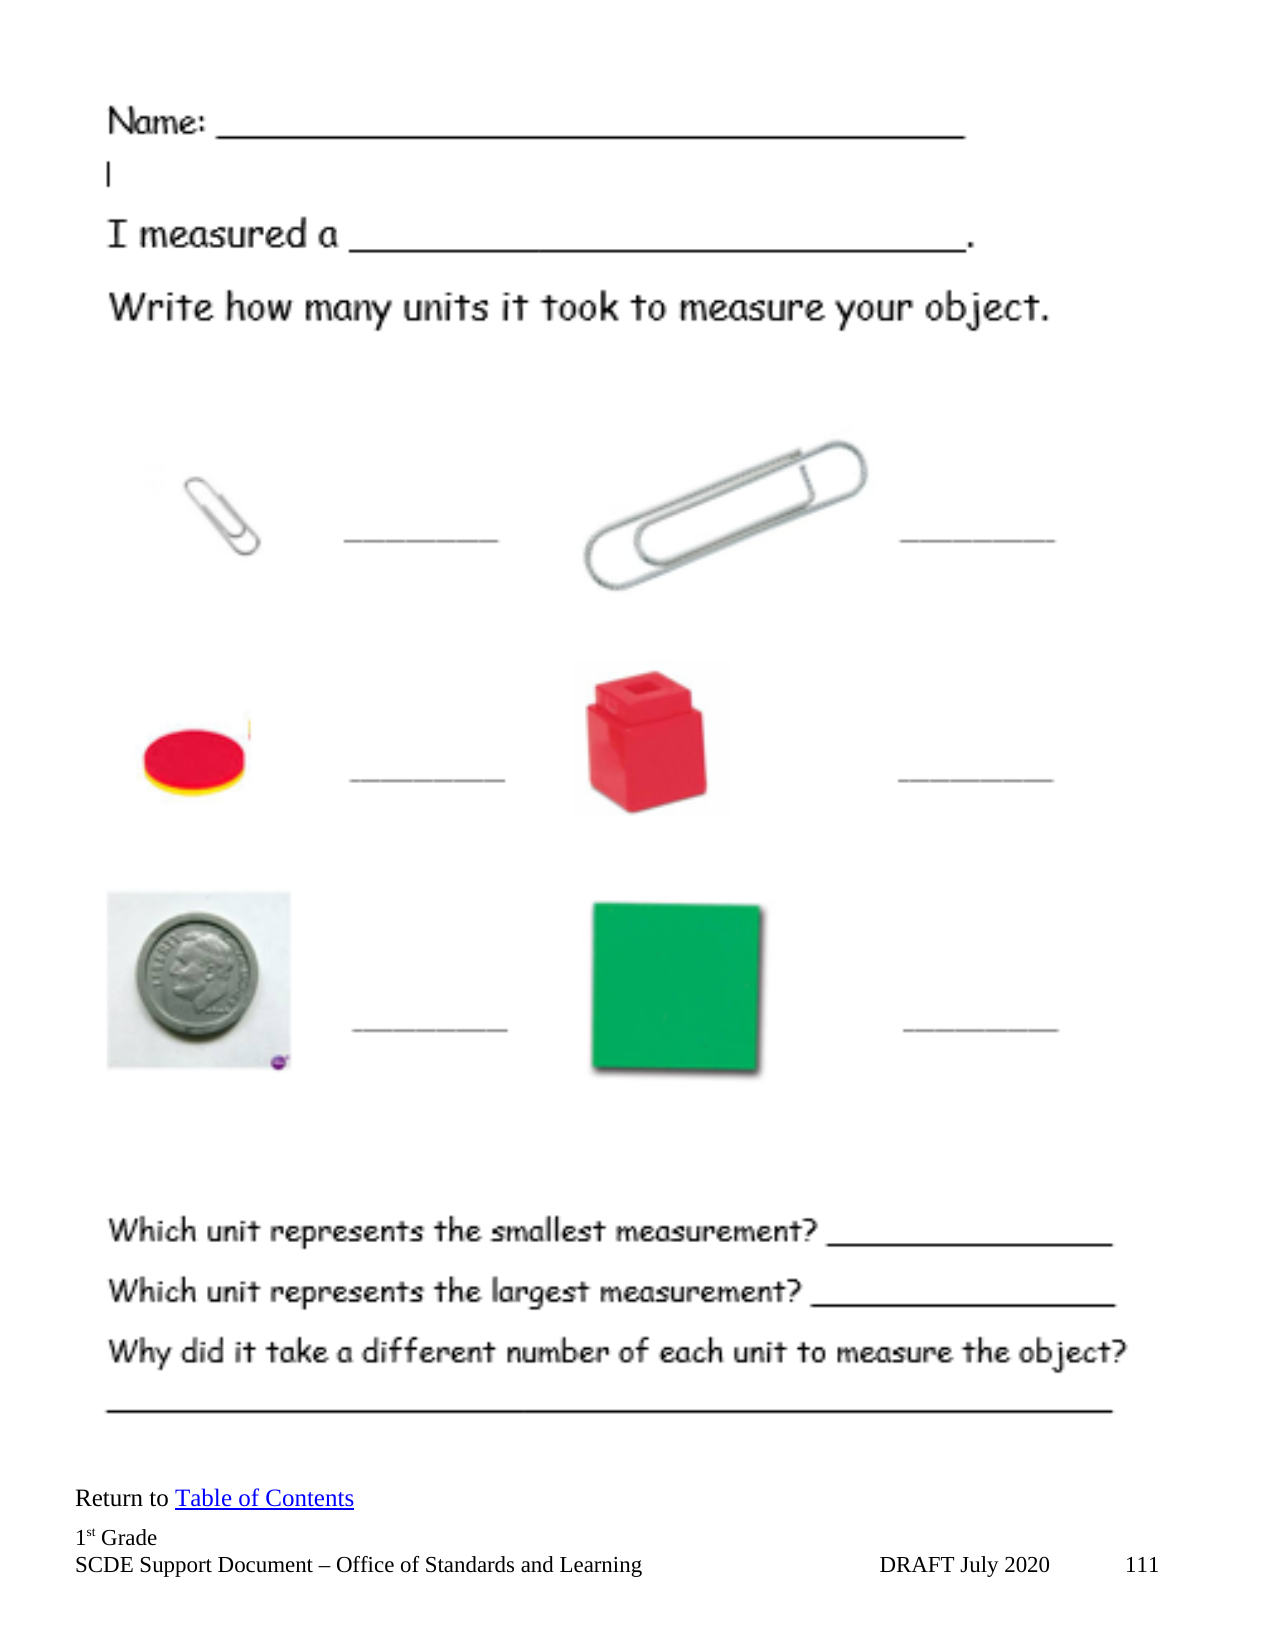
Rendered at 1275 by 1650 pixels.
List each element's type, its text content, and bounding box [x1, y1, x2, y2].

picture [75, 75, 1166, 1459]
text Return to Table of Contents [75, 1483, 1209, 1512]
